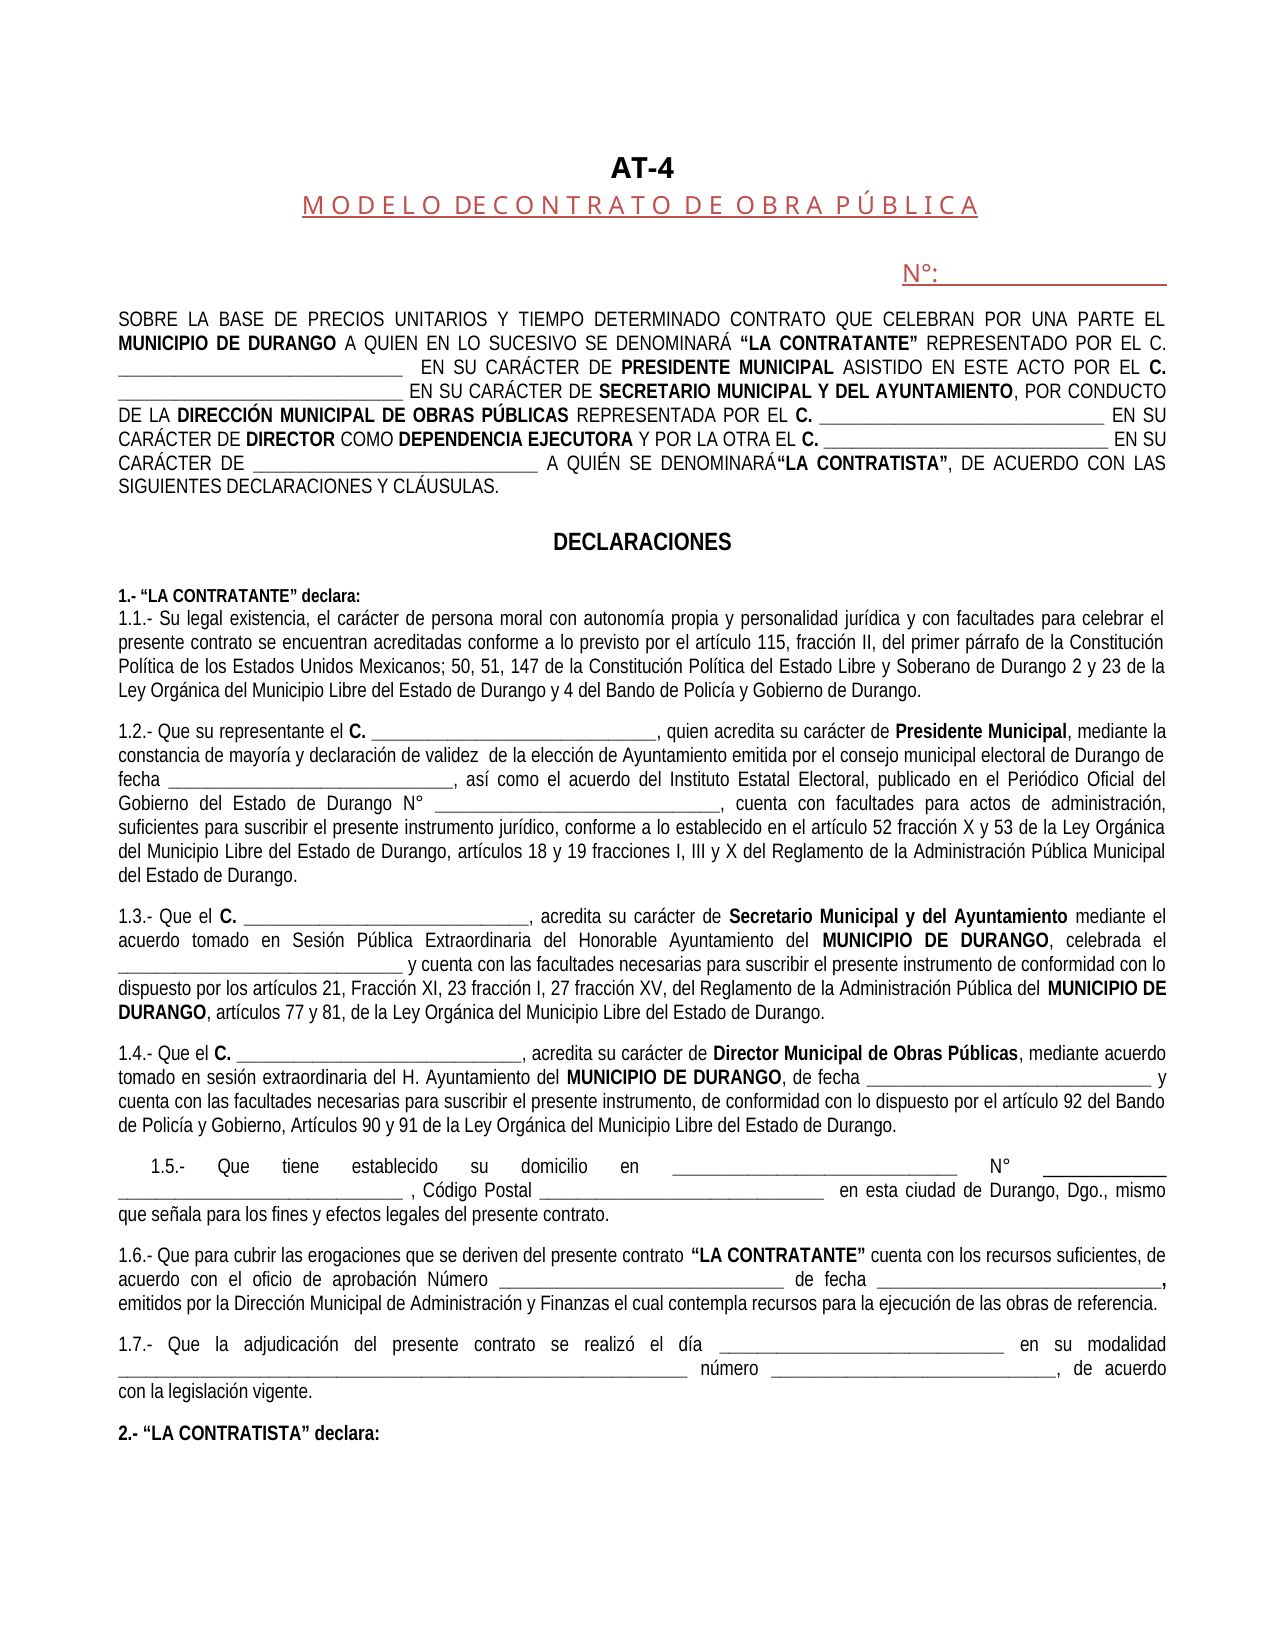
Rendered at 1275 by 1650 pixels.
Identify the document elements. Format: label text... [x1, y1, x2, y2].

text 1.4.- Que el C. ______________________________, acredita su carácter de Director Municipal de Obras Públicas, mediante acuerdo tomado en sesión extraordinaria del H. Ayuntamiento del MUNICIPIO DE DURANGO, de fecha ______________________________ y cuenta con las facultades necesarias para suscribir el presente instrumento, de conformidad con lo dispuesto por el artículo 92 del Bando de Policía y Gobierno, Artículos 90 y 91 de la Ley Orgánica del Municipio Libre del Estado de Durango. [118, 1041, 1167, 1136]
text 1.7.- Que la adjudicación del presente contrato se realizó el día ______________________________ en su modalidad ____________________________________________________________ número ______________________________, de acuerdo con la legislación vigente. [118, 1331, 1167, 1403]
text 1.6.- Que para cubrir las erogaciones que se deriven del presente contrato “LA CONTRATANTE” cuenta con los recursos suficientes, de acuerdo con el oficio de aprobación Número ______________________________ de fecha ______________________________, emitidos por la Dirección Municipal de Administración y Finanzas el cual contempla recursos para la ejecución de las obras de referencia. [118, 1242, 1167, 1314]
text 1.3.- Que el C. ______________________________, acredita su carácter de Secretario Municipal y del Ayuntamiento mediante el acuerdo tomado en Sesión Pública Extraordinaria del Honorable Ayuntamiento del MUNICIPIO DE DURANGO, celebrada el ______________________________ y cuenta con las facultades necesarias para suscribir el presente instrumento de conformidad con lo dispuesto por los artículos 21, Fracción XI, 23 fracción I, 27 fracción XV, del Reglamento de la Administración Pública del MUNICIPIO DE DURANGO, artículos 77 y 81, de la Ley Orgánica del Municipio Libre del Estado de Durango. [118, 904, 1167, 1023]
text 1.- “LA CONTRATANTE” declara: [118, 584, 1167, 606]
subtitle DECLARACIONES [118, 527, 1167, 556]
text 2.- “LA CONTRATISTA” declara: [118, 1420, 1167, 1444]
text N°: ____________________ [118, 256, 1167, 289]
text 1.2.- Que su representante el C. ______________________________, quien acredita su carácter de Presidente Municipal, mediante la constancia de mayoría y declaración de validez de la elección de Ayuntamiento emitida por el consejo municipal electoral de Durango de fecha ______________________________, así como el acuerdo del Instituto Estatal Electoral, publicado en el Periódico Oficial del Gobierno del Estado de Durango N° ______________________________, cuenta con facultades para actos de administración, suficientes para suscribir el presente instrumento jurídico, conforme a lo establecido en el artículo 52 fracción X y 53 de la Ley Orgánica del Municipio Libre del Estado de Durango, artículos 18 y 19 fracciones I, III y X del Reglamento de la Administración Pública Municipal del Estado de Durango. [118, 719, 1167, 887]
text SOBRE LA BASE DE PRECIOS UNITARIOS Y TIEMPO DETERMINADO CONTRATO QUE CELEBRAN POR UNA PARTE EL MUNICIPIO DE DURANGO A QUIEN EN LO SUCESIVO SE DENOMINARÁ “LA CONTRATANTE” REPRESENTADO POR EL C. ______________________________ EN SU CARÁCTER DE PRESIDENTE MUNICIPAL ASISTIDO EN ESTE ACTO POR EL C. ______________________________ EN SU CARÁCTER DE SECRETARIO MUNICIPAL Y DEL AYUNTAMIENTO, POR CONDUCTO DE LA DIRECCIÓN MUNICIPAL DE OBRAS PÚBLICAS REPRESENTADA POR EL C. ______________________________ EN SU CARÁCTER DE DIRECTOR COMO DEPENDENCIA EJECUTORA Y POR LA OTRA EL C. ______________________________ EN SU CARÁCTER DE ______________________________ A QUIÉN SE DENOMINARÁ“LA CONTRATISTA”, DE ACUERDO CON LAS SIGUIENTES DECLARACIONES Y CLÁUSULAS. [118, 307, 1167, 498]
text 1.5.- Que tiene establecido su domicilio en ______________________________ N° _____________ ______________________________ , Código Postal ______________________________ en esta ciudad de Durango, Dgo., mismo que señala para los fines y efectos legales del presente contrato. [118, 1153, 1167, 1225]
text M O D E L O DE C O N T R A T O D E O B R A P Ú B L I C A [118, 187, 1161, 221]
text 1.1.- Su legal existencia, el carácter de persona moral con autonomía propia y personalidad jurídica y con facultades para celebrar el presente contrato se encuentran acreditadas conforme a lo previsto por el artículo 115, fracción II, del primer párrafo de la Constitución Política de los Estados Unidos Mexicanos; 50, 51, 147 de la Constitución Política del Estado Libre y Soberano de Durango 2 y 23 de la Ley Orgánica del Municipio Libre del Estado de Durango y 4 del Bando de Policía y Gobierno de Durango. [44, 606, 1167, 702]
text AT-4 [118, 148, 1167, 187]
